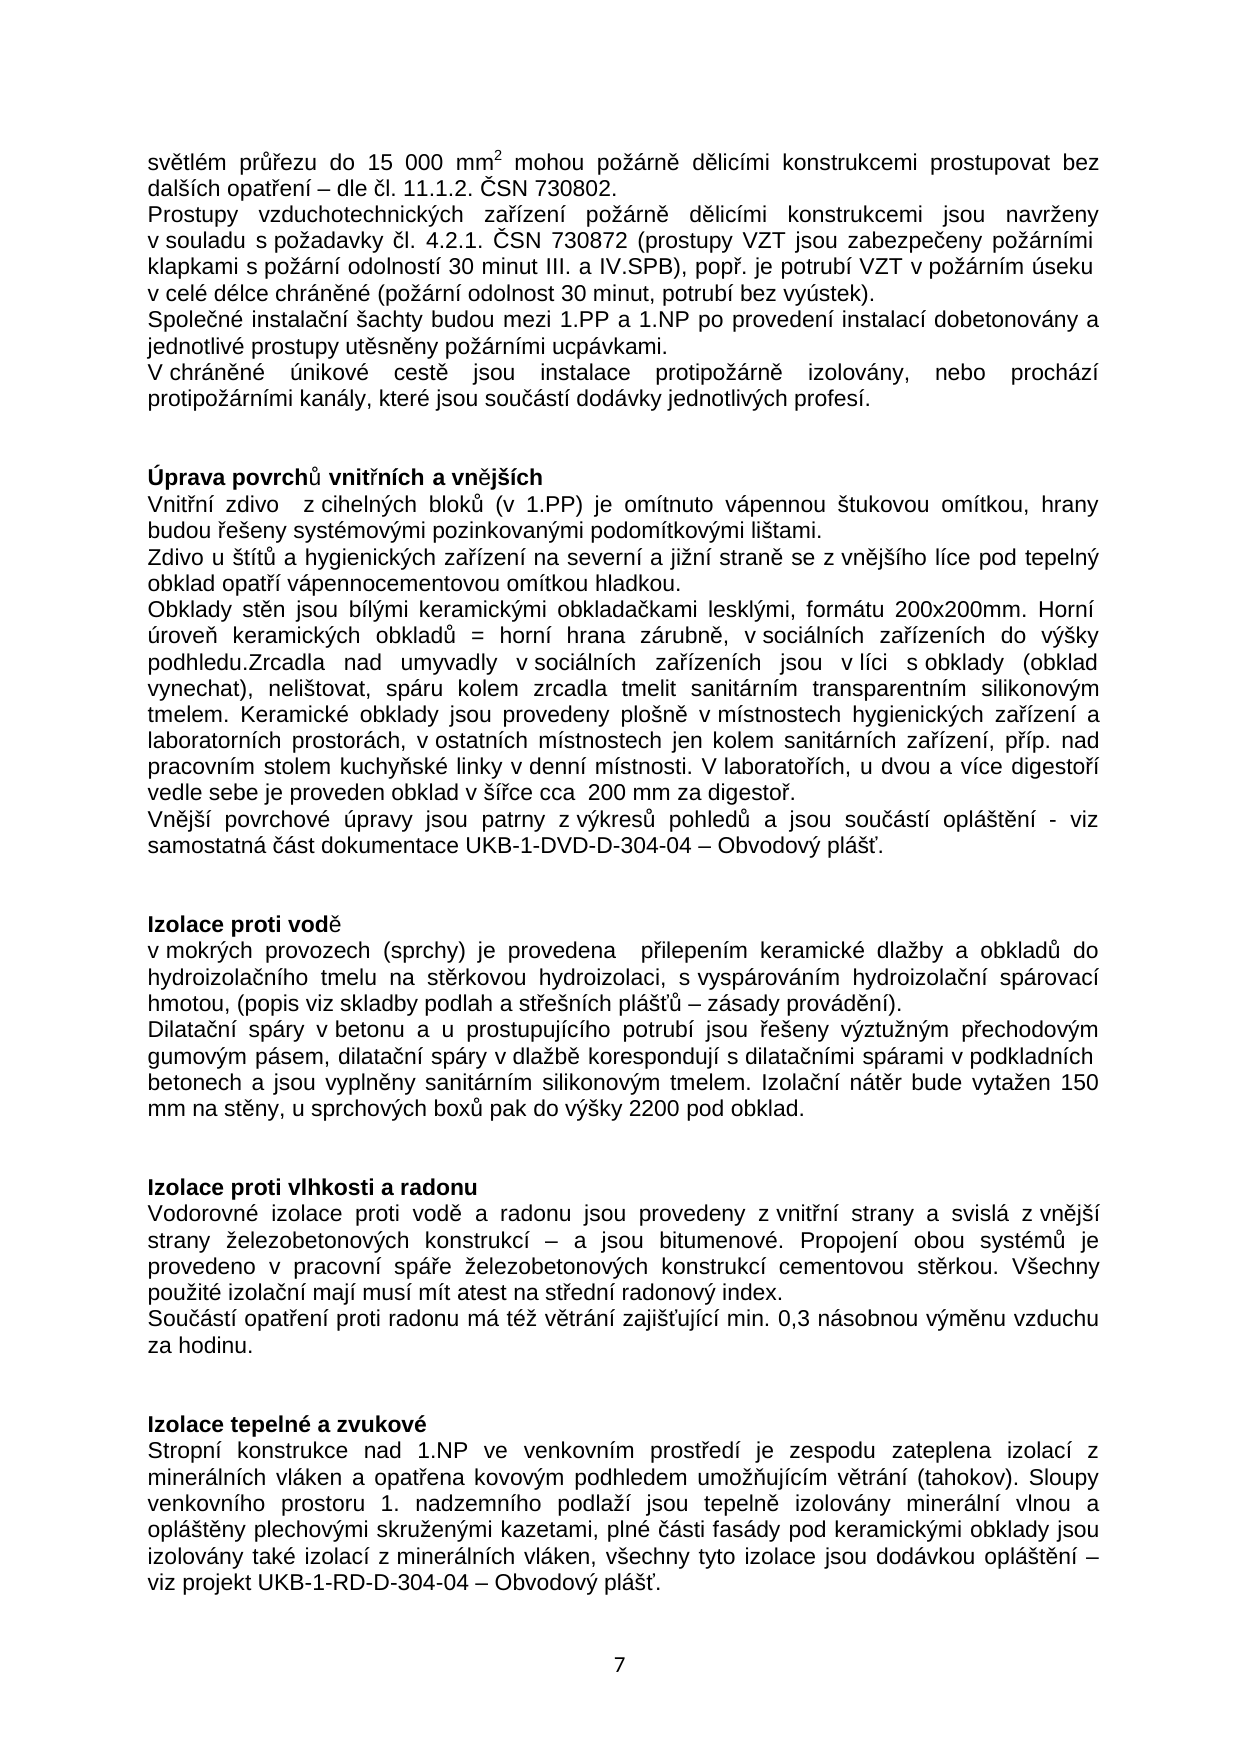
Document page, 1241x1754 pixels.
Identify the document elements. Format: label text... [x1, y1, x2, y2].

text Součástí opatření proti radonu má též větrání zajišťující min. 0,3 násobnou výměnu vzduchu za hodinu. [147, 1306, 1099, 1359]
text betonech a jsou vyplněny sanitárním silikonovým tmelem. Izolační nátěr bude vytažen 150 mm na stěny, u sprchových boxů pak do výšky 2200 pod obklad. [147, 1069, 1099, 1122]
text Úprava povrchů vnitřních a vnějších [147, 464, 549, 491]
text Izolace proti vodě [147, 911, 347, 937]
text úroveň keramických obkladů = horní hrana zárubně, v sociálních zařízeních do výšky podhledu.Zrcadla nad umyvadly v sociálních zařízeních jsou v líci s obklady (obklad vynechat), nelištovat, spáru kolem zrcadla tmelit sanitárním transparentním silikonovým tmelem. Keramické obklady jsou provedeny plošně v místnostech hygienických zařízení a laboratorních prostorách, v ostatních místnostech jen kolem sanitárních zařízení, příp. nad pracovním stolem kuchyňské linky v denní místnosti. V laboratořích, u dvou a více digestoří vedle sebe je proveden obklad v šířce cca 200 mm za digestoř. [147, 622, 1099, 806]
text Společné instalační šachty budou mezi 1.PP a 1.NP po provedení instalací dobetonovány a jednotlivé prostupy utěsněny požárními ucpávkami. [147, 307, 1099, 359]
text Vnitřní zdivo z cihelných bloků (v 1.PP) je omítnuto vápennou štukovou omítkou, hrany budou řešeny systémovými pozinkovanými podomítkovými lištami. [147, 491, 1099, 544]
text Obklady stěn jsou bílými keramickými obkladačkami lesklými, formátu 200x200mm. Horní [147, 597, 1099, 622]
text V chráněné únikové cestě jsou instalace protipožárně izolovány, nebo prochází protipožárními kanály, které jsou součástí dodávky jednotlivých profesí. [147, 359, 1099, 412]
text klapkami s požární odolností 30 minut III. a IV.SPB), popř. je potrubí VZT v požárním úseku [147, 254, 1099, 280]
text Vodorovné izolace proti vodě a radonu jsou provedeny z vnitřní strany a svislá z vnější strany železobetonových konstrukcí – a jsou bitumenové. Propojení obou systémů je provedeno v pracovní spáře železobetonových konstrukcí cementovou stěrkou. Všechny použité izolační mají musí mít atest na střední radonový index. [147, 1201, 1100, 1306]
text světlém průřezu do 15 000 mm2 mohou požárně dělicími konstrukcemi prostupovat bez dalších opatření – dle čl. 11.1.2. ČSN 730802. [147, 147, 1099, 201]
text Izolace proti vlhkosti a radonu [147, 1174, 484, 1200]
text Dilatační spáry v betonu a u prostupujícího potrubí jsou řešeny výztužným přechodovým gumovým pásem, dilatační spáry v dlažbě korespondují s dilatačními spárami v podkladních [147, 1017, 1099, 1069]
text Prostupy vzduchotechnických zařízení požárně dělicími konstrukcemi jsou navrženy v souladu s požadavky čl. 4.2.1. ČSN 730872 (prostupy VZT jsou zabezpečeny požárními [147, 201, 1099, 254]
text Vnější povrchové úpravy jsou patrny z výkresů pohledů a jsou součástí opláštění - viz samostatná část dokumentace UKB-1-DVD-D-304-04 – Obvodový plášť. [147, 806, 1099, 859]
text Stropní konstrukce nad 1.NP ve venkovním prostředí je zespodu zateplena izolací z minerálních vláken a opatřena kovovým podhledem umožňujícím větrání (tahokov). Sloupy venkovního prostoru 1. nadzemního podlaží jsou tepelně izolovány minerální vlnou a opláštěny plechovými skruženými kazetami, plné části fasády pod keramickými obklady jsou izolovány také izolací z minerálních vláken, všechny tyto izolace jsou dodávkou opláštění – viz projekt UKB-1-RD-D-304-04 – Obvodový plášť. [147, 1437, 1099, 1595]
text v mokrých provozech (sprchy) je provedena přilepením keramické dlažby a obkladů do hydroizolačního tmelu na stěrkovou hydroizolaci, s vyspárováním hydroizolační spárovací hmotou, (popis viz skladby podlah a střešních plášťů – zásady provádění). [147, 938, 1099, 1017]
text Izolace tepelné a zvukové [147, 1411, 432, 1437]
text Zdivo u štítů a hygienických zařízení na severní a jižní straně se z vnějšího líce pod tepelný obklad opatří vápennocementovou omítkou hladkou. [147, 544, 1099, 597]
text v celé délce chráněné (požární odolnost 30 minut, potrubí bez vyústek). [147, 280, 880, 306]
